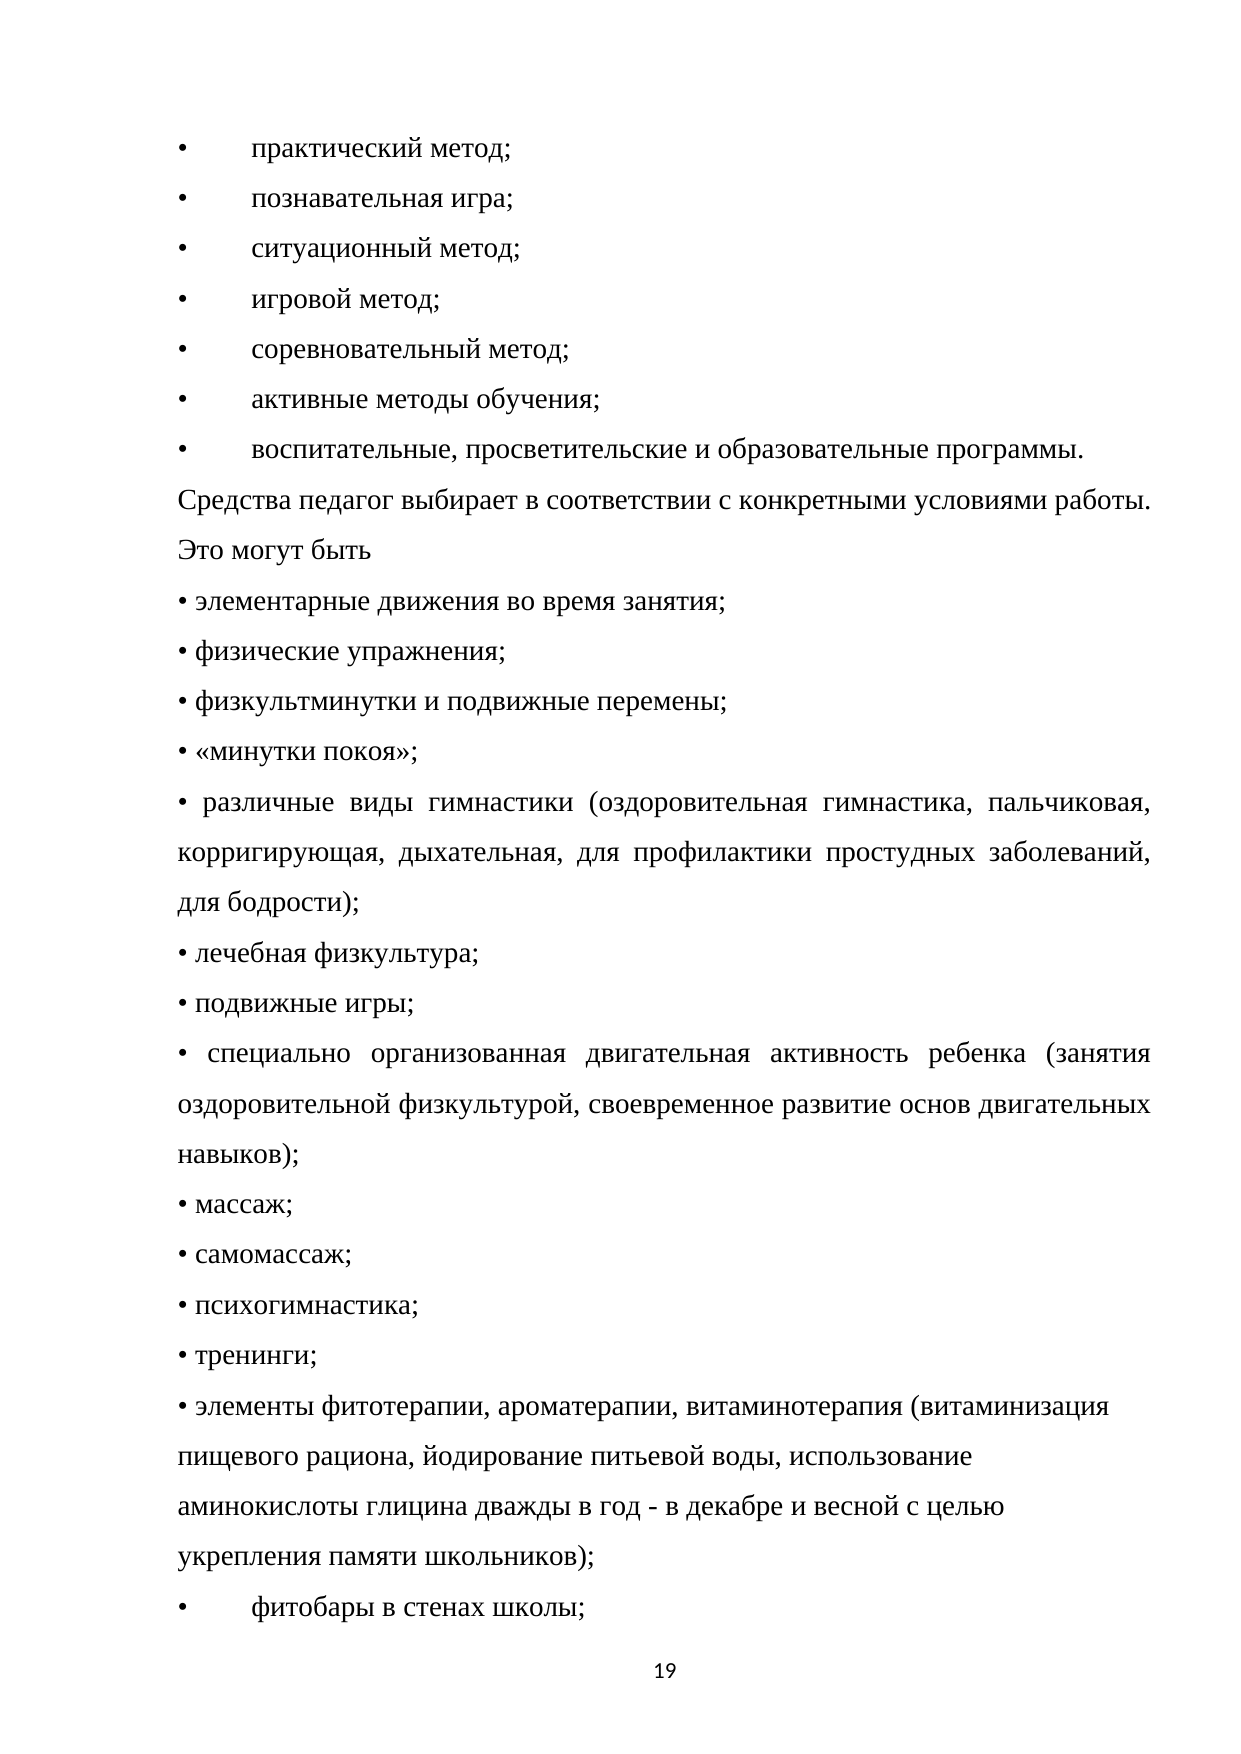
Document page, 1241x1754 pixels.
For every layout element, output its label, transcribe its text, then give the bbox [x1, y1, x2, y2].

text • тренинги; [177, 1337, 1152, 1371]
text • подвижные игры; [177, 985, 1152, 1019]
text • лечебная физкультура; [177, 935, 1152, 968]
text • воспитательные, просветительские и образовательные программы. [177, 432, 1152, 465]
text Средства педагог выбирает в соответствии с конкретными условиями работы. Это могут быть [177, 482, 1152, 566]
text • фитобары в стенах школы; [177, 1589, 1152, 1622]
text • элементы фитотерапии, ароматерапии, витаминотерапия (витаминизация пищевого рациона, йодирование питьевой воды, использование аминокислоты глицина дважды в год - в декабре и весной с целью укрепления памяти школьников); [177, 1388, 1152, 1572]
text • психогимнастика; [177, 1287, 1152, 1321]
text • массаж; [177, 1186, 1152, 1220]
text • активные методы обучения; [177, 381, 1152, 415]
text • специально организованная двигательная активность ребенка (занятия оздоровительной физкультурой, своевременное развитие основ двигательных навыков); [177, 1035, 1152, 1169]
text • самомассаж; [177, 1237, 1152, 1270]
text • познавательная игра; [177, 180, 1152, 214]
text • игровой метод; [177, 281, 1152, 314]
text • физические упражнения; [177, 633, 1152, 666]
text • практический метод; [177, 130, 1152, 163]
text • различные виды гимнастики (оздоровительная гимнастика, пальчиковая, корригирующая, дыхательная, для профилактики простудных заболеваний, для бодрости); [177, 784, 1152, 918]
text • «минутки покоя»; [177, 733, 1152, 767]
text • ситуационный метод; [177, 230, 1152, 264]
text • физкультминутки и подвижные перемены; [177, 683, 1152, 717]
text • элементарные движения во время занятия; [177, 583, 1152, 616]
text • соревновательный метод; [177, 331, 1152, 364]
